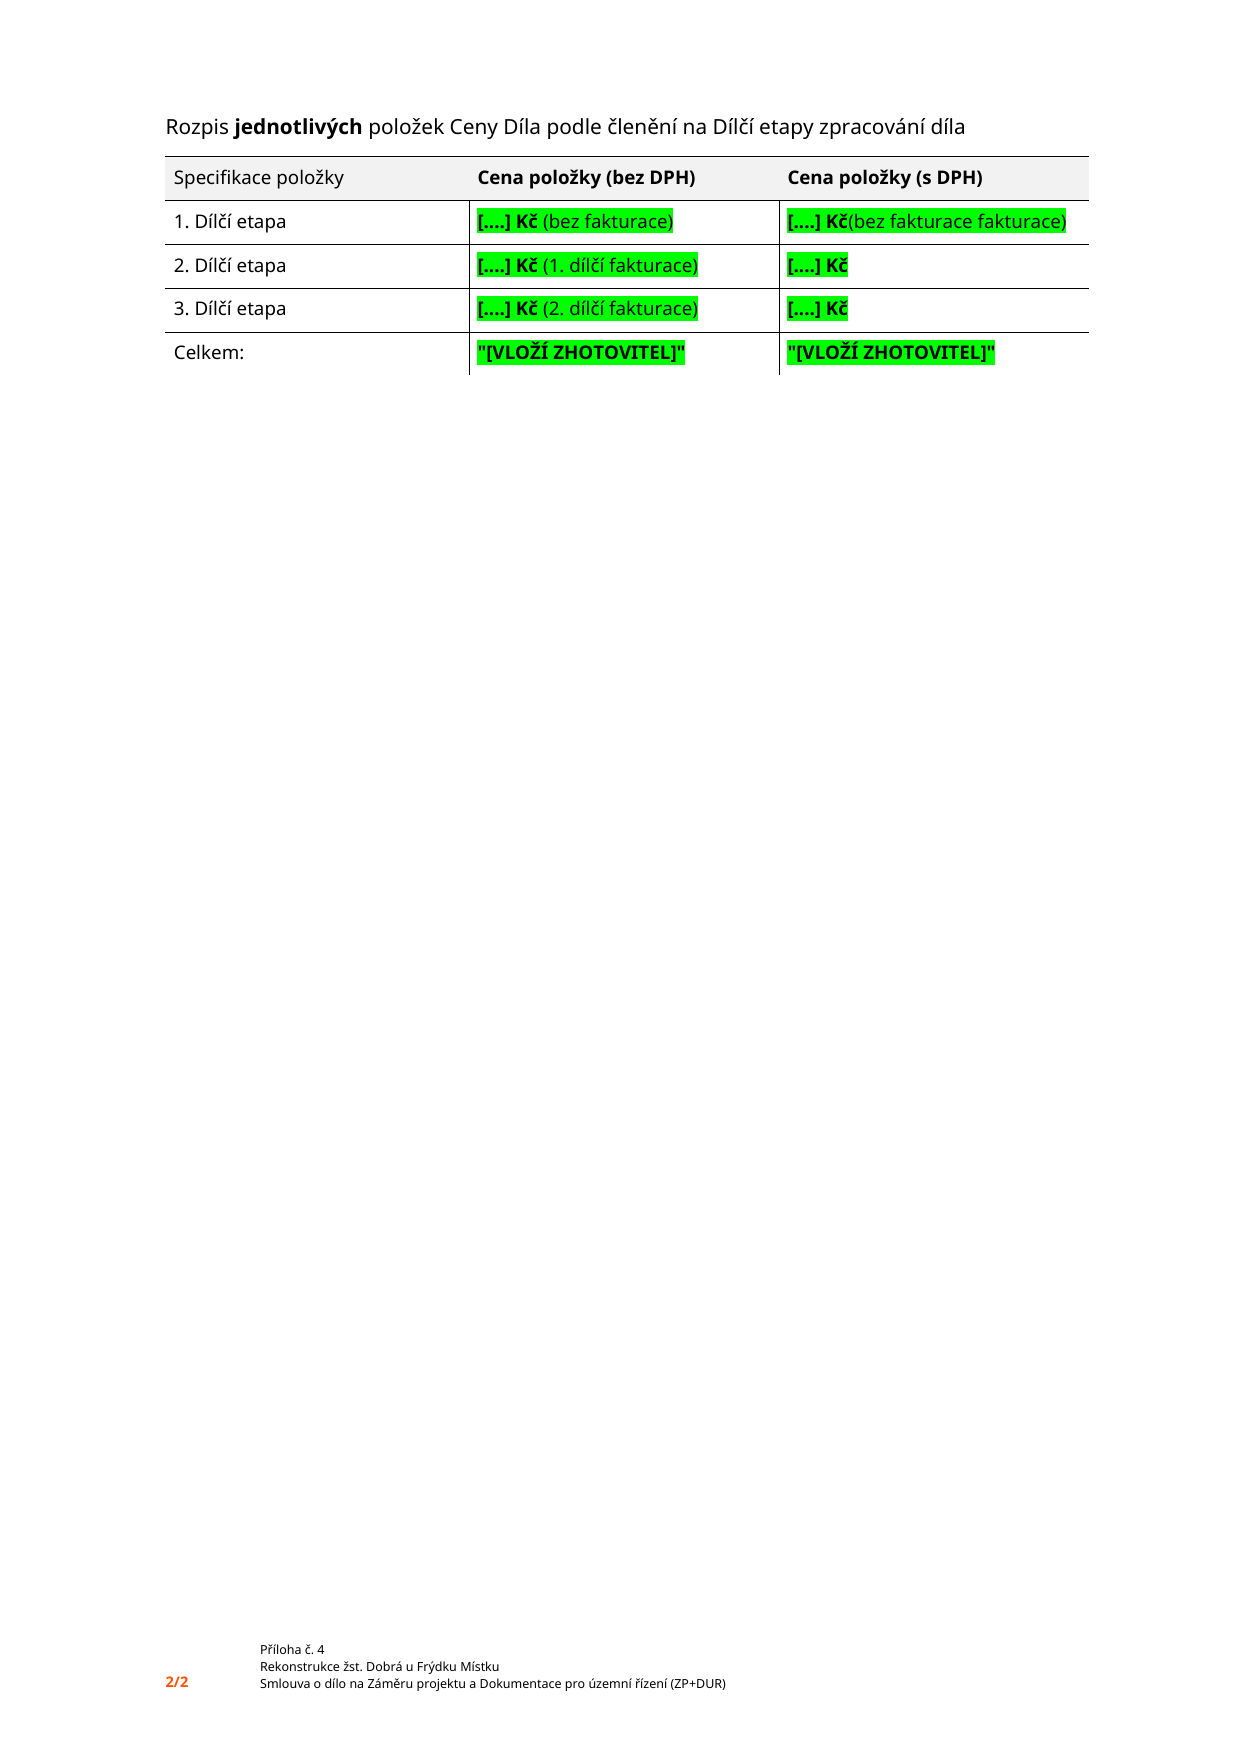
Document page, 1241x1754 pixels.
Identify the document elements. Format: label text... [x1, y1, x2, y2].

table_cell [....] Kč (2. dílčí fakturace) [470, 289, 779, 331]
table_header Cena položky (bez DPH) [469, 157, 779, 200]
table_cell Celkem: [165, 333, 469, 375]
table_header Specifikace položky [165, 157, 469, 200]
table_cell 2. Dílčí etapa [165, 245, 469, 287]
table_cell [....] Kč (bez fakturace) [470, 201, 779, 244]
table_cell [....] Kč [780, 289, 1089, 331]
table_cell "[VLOŽÍ ZHOTOVITEL]" [470, 333, 779, 375]
table_cell 1. Dílčí etapa [165, 201, 469, 244]
table_cell [....] Kč (1. dílčí fakturace) [470, 245, 779, 287]
table_header Cena položky (s DPH) [779, 157, 1089, 200]
text Rozpis jednotlivých položek Ceny Díla podle členění na Dílčí etapy zpracování díla [165, 112, 1075, 141]
table_cell [....] Kč(bez fakturace fakturace) [780, 201, 1089, 244]
table_cell [....] Kč [780, 245, 1089, 287]
table_cell 3. Dílčí etapa [165, 289, 469, 331]
table_cell "[VLOŽÍ ZHOTOVITEL]" [780, 333, 1089, 375]
